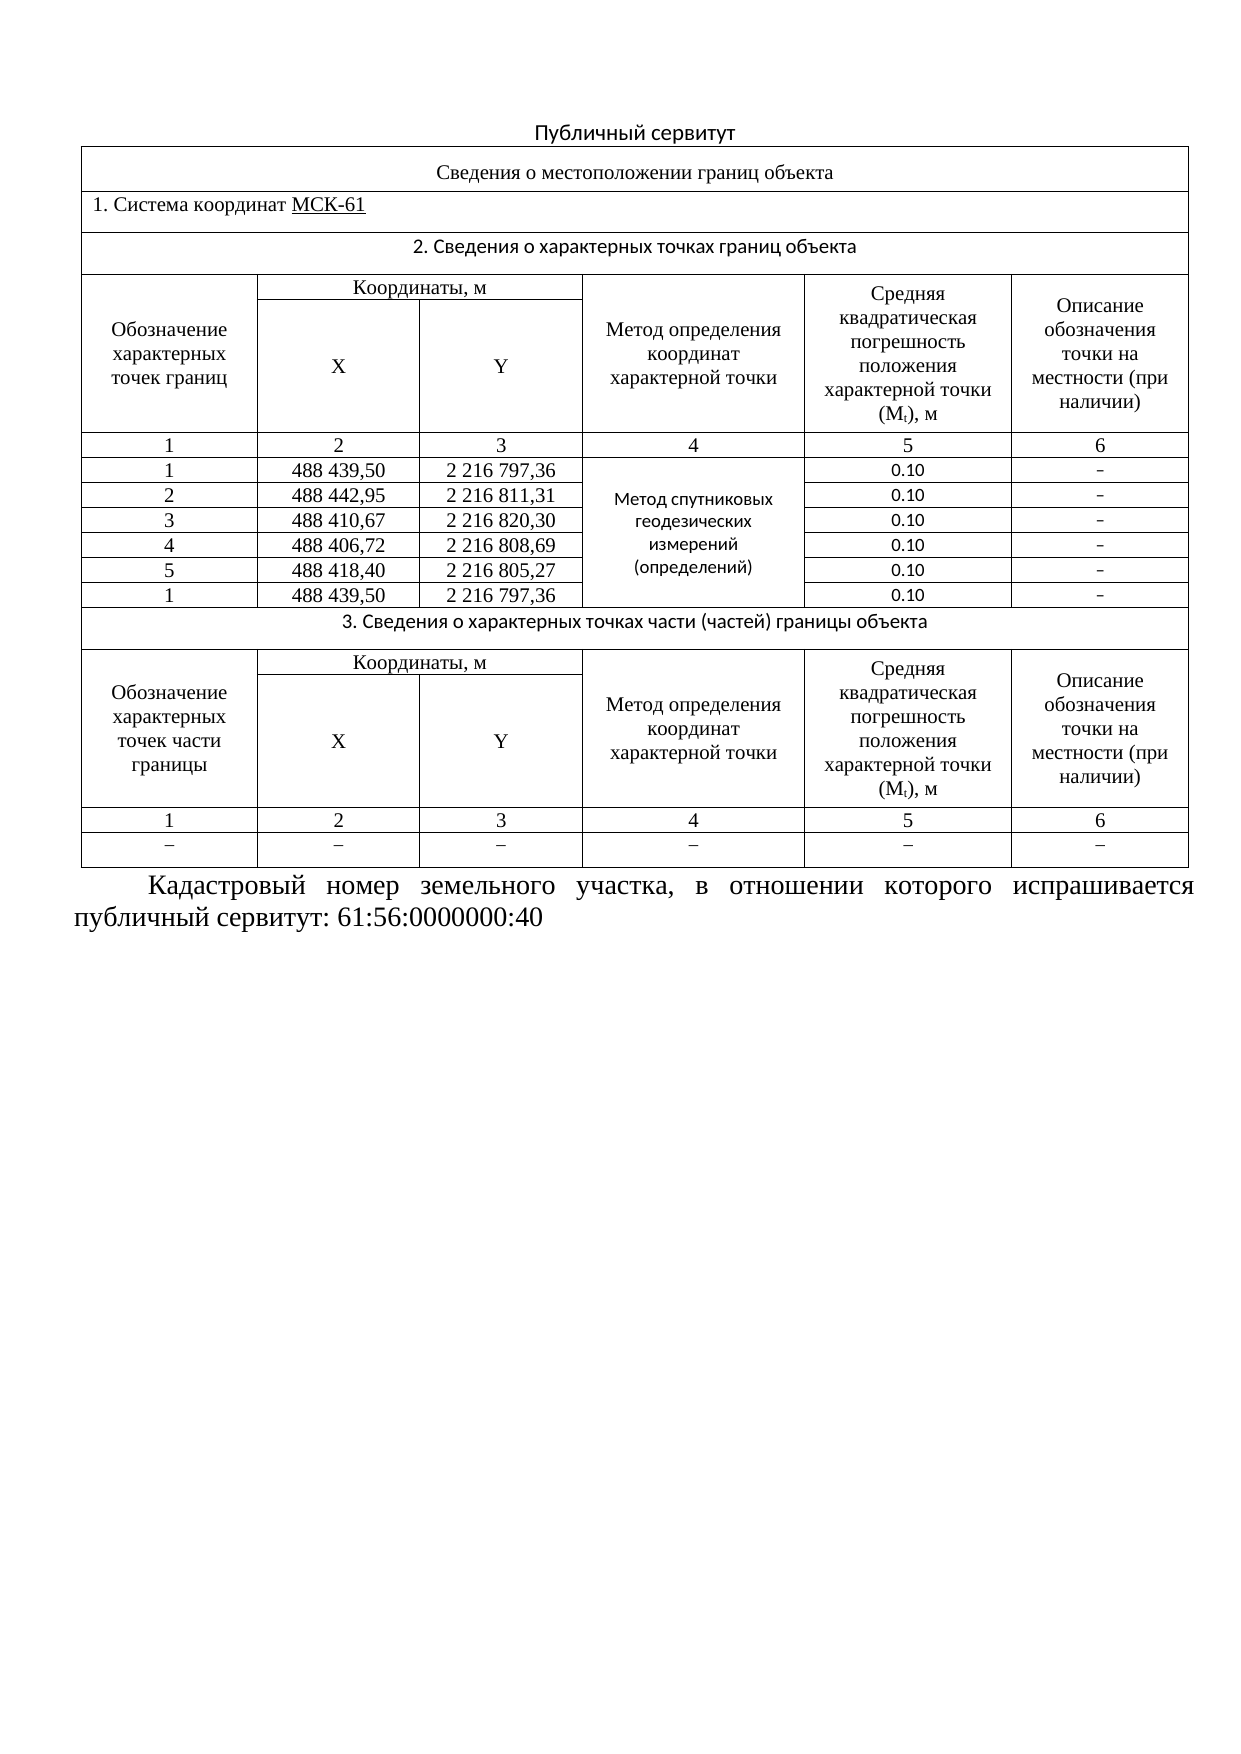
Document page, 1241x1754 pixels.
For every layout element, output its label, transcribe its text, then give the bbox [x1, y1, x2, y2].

table_cell Метод определения координат характерной точки [583, 275, 804, 432]
table_cell 4 [583, 808, 804, 832]
table_cell 1 [82, 433, 257, 457]
table_cell Описание обозначения точки на местности (при наличии) [1012, 650, 1188, 807]
table_header Сведения о местоположении границ объекта [82, 147, 1188, 191]
table_cell Х [258, 300, 419, 432]
table_cell Координаты, м [258, 650, 582, 674]
table_cell 5 [805, 808, 1011, 832]
table_cell – [1012, 558, 1188, 582]
table_cell 1. Система координат МСК-61 [82, 192, 1188, 232]
table_cell Описание обозначения точки на местности (при наличии) [1012, 275, 1188, 432]
table_cell 3 [82, 508, 257, 532]
table_cell Координаты, м [258, 275, 582, 299]
table_cell 2 [82, 483, 257, 507]
table_cell Y [420, 300, 582, 432]
table_cell 5 [805, 433, 1011, 457]
table_cell 1 [82, 808, 257, 832]
table_cell 0.10 [805, 483, 1011, 507]
table_cell 5 [82, 558, 257, 582]
table_cell 488 442,95 [258, 483, 419, 507]
table_cell Метод спутниковых геодезических измерений (определений) [583, 458, 804, 607]
table_cell – [1012, 458, 1188, 482]
table_cell Метод определения координат характерной точки [583, 650, 804, 807]
table_cell 6 [1012, 808, 1188, 832]
table_cell – [420, 833, 582, 867]
table_cell 2 216 805,27 [420, 558, 582, 582]
table_cell 2 216 797,36 [420, 458, 582, 482]
table_cell 488 439,50 [258, 458, 419, 482]
table_cell 488 439,50 [258, 583, 419, 607]
table_cell 488 406,72 [258, 533, 419, 557]
table_cell 0.10 [805, 558, 1011, 582]
table_cell Х [258, 675, 419, 807]
table_cell Обозначение характерных точек части границы [82, 650, 257, 807]
table_cell 4 [82, 533, 257, 557]
text Кадастровый номер земельного участка, в отношении которого испрашивается публичный сервитут: 61:56:0000000:40 [74, 868, 1196, 932]
table_cell 1 [82, 458, 257, 482]
table_cell – [82, 833, 257, 867]
table_cell 0.10 [805, 583, 1011, 607]
table_cell Обозначение характерных точек границ [82, 275, 257, 432]
table_cell Средняя квадратическая погрешность положения характерной точки (Мt), м [805, 650, 1011, 807]
table_cell 3. Сведения о характерных точках части (частей) границы объекта [82, 608, 1188, 649]
table_cell 2 216 797,36 [420, 583, 582, 607]
table_cell 2 [258, 808, 419, 832]
table_cell – [583, 833, 804, 867]
table_cell 2 216 808,69 [420, 533, 582, 557]
table_cell – [1012, 508, 1188, 532]
table_cell 3 [420, 433, 582, 457]
table_cell 4 [583, 433, 804, 457]
table_cell Средняя квадратическая погрешность положения характерной точки (Мt), м [805, 275, 1011, 432]
table_cell – [1012, 483, 1188, 507]
table_cell – [258, 833, 419, 867]
table_cell – [1012, 833, 1188, 867]
table_cell 1 [82, 583, 257, 607]
table_cell 0.10 [805, 533, 1011, 557]
table_cell 6 [1012, 433, 1188, 457]
table_cell 488 418,40 [258, 558, 419, 582]
table_cell 0.10 [805, 458, 1011, 482]
table_cell Y [420, 675, 582, 807]
table_cell 2 216 811,31 [420, 483, 582, 507]
table_cell – [1012, 583, 1188, 607]
table_cell 2. Сведения о характерных точках границ объекта [82, 233, 1188, 274]
table_cell – [805, 833, 1011, 867]
table_cell 2 216 820,30 [420, 508, 582, 532]
table_cell 2 [258, 433, 419, 457]
table_cell 3 [420, 808, 582, 832]
table_cell 488 410,67 [258, 508, 419, 532]
table_cell 0.10 [805, 508, 1011, 532]
text Публичный сервитут [74, 118, 1196, 146]
table_cell – [1012, 533, 1188, 557]
